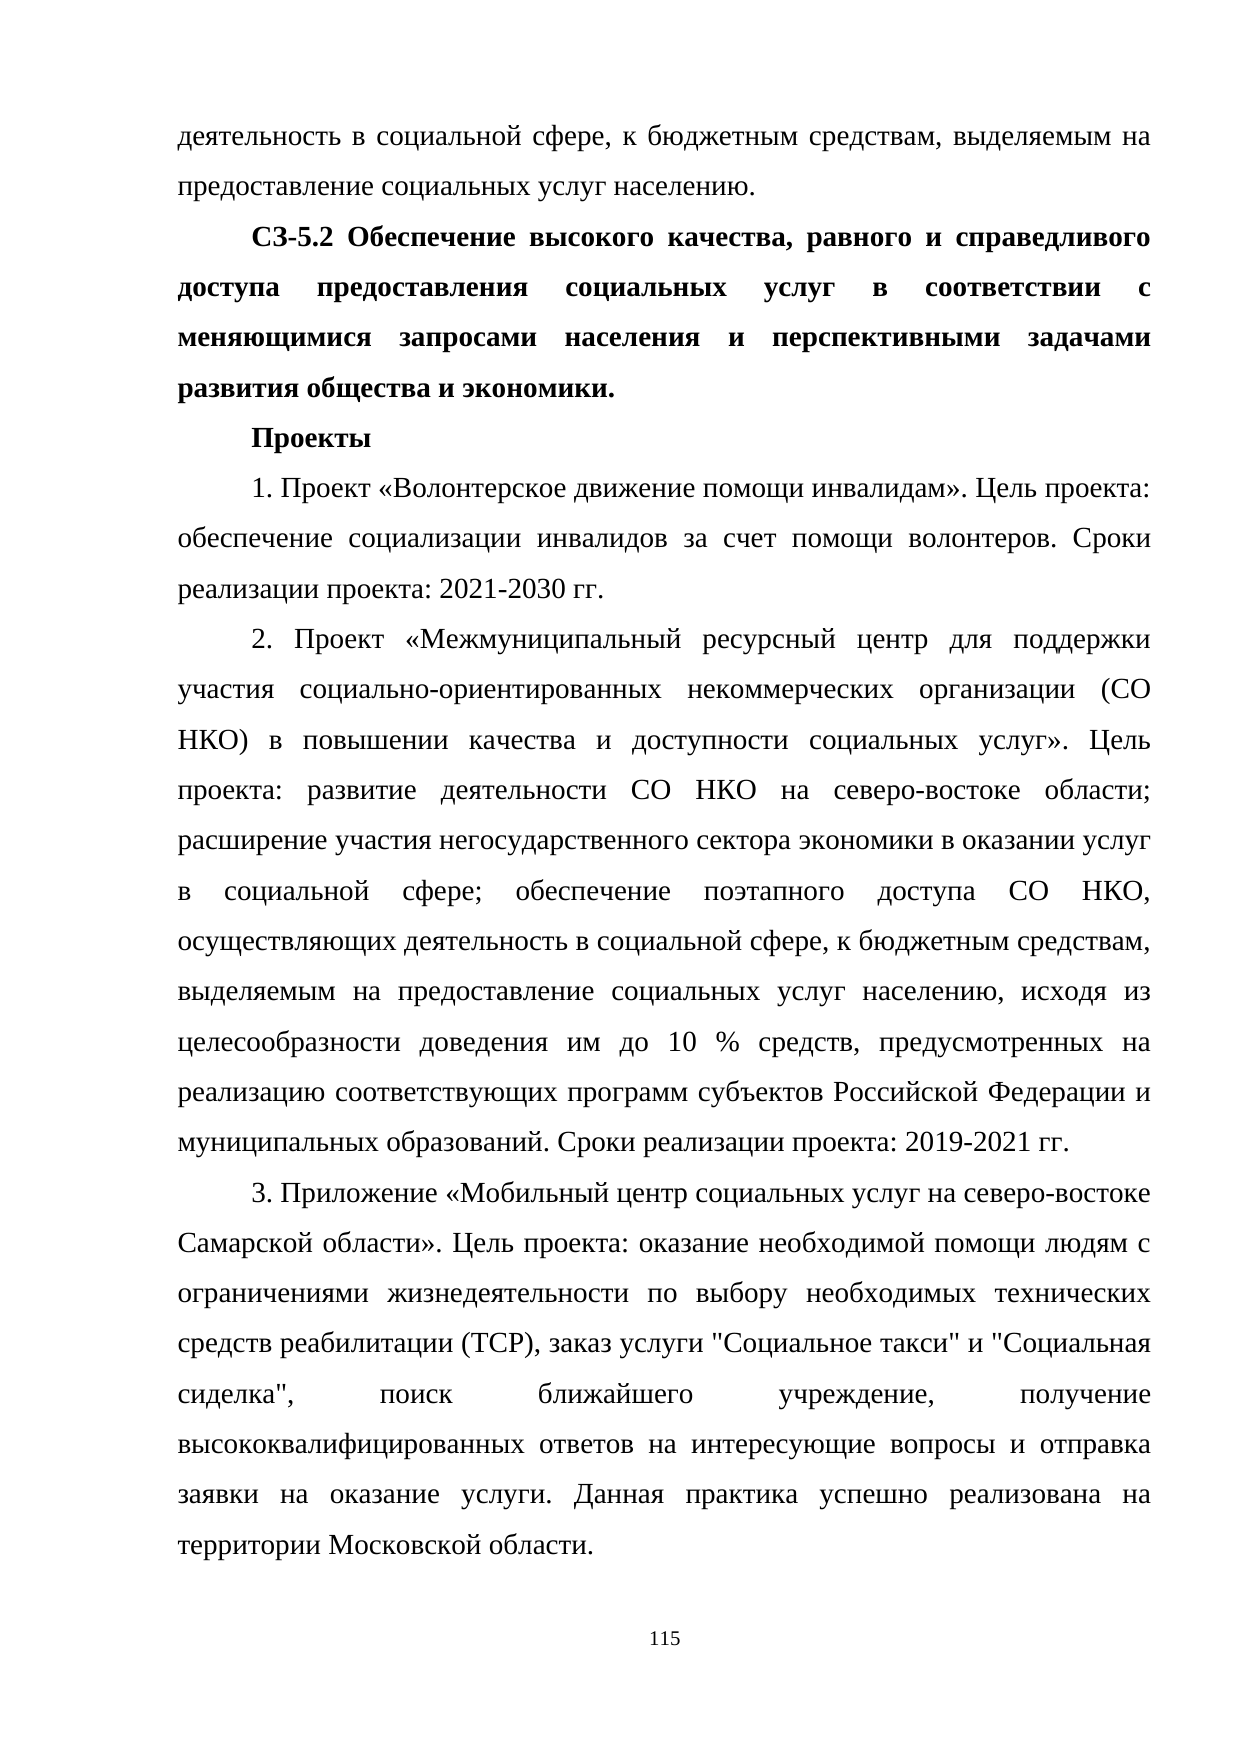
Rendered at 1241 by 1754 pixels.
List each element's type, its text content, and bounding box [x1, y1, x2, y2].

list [177, 118, 1152, 202]
text 1. Проект «Волонтерское движение помощи инвалидам». Цель проекта: обеспечение социализации инвалидов за счет помощи волонтеров. Сроки реализации проекта: 2021-2030 гг. [177, 470, 1152, 604]
text Проекты [177, 420, 1152, 453]
text 2. Проект «Межмуниципальный ресурсный центр для поддержки участия социально-ориентированных некоммерческих организации (СО НКО) в повышении качества и доступности социальных услуг». Цель проекта: развитие деятельности СО НКО на северо-востоке области; расширение участия негосударственного сектора экономики в оказании услуг в социальной сфере; обеспечение поэтапного доступа СО НКО, осуществляющих деятельность в социальной сфере, к бюджетным средствам, выделяемым на предоставление социальных услуг населению, исходя из целесообразности доведения им до 10 % средств, предусмотренных на реализацию соответствующих программ субъектов Российской Федерации и муниципальных образований. Сроки реализации проекта: 2019-2021 гг. [177, 621, 1152, 1158]
text 3. Приложение «Мобильный центр социальных услуг на северо-востоке Самарской области». Цель проекта: оказание необходимой помощи людям с ограничениями жизнедеятельности по выбору необходимых технических средств реабилитации (ТСР), заказ услуги "Социальное такси" и "Социальная сиделка", поиск ближайшего учреждение, получение высококвалифицированных ответов на интересующие вопросы и отправка заявки на оказание услуги. Данная практика успешно реализована на территории Московской области. [177, 1175, 1152, 1560]
text СЗ-5.2 Обеспечение высокого качества, равного и справедливого доступа предоставления социальных услуг в соответствии с меняющимися запросами населения и перспективными задачами развития общества и экономики. [177, 219, 1152, 403]
